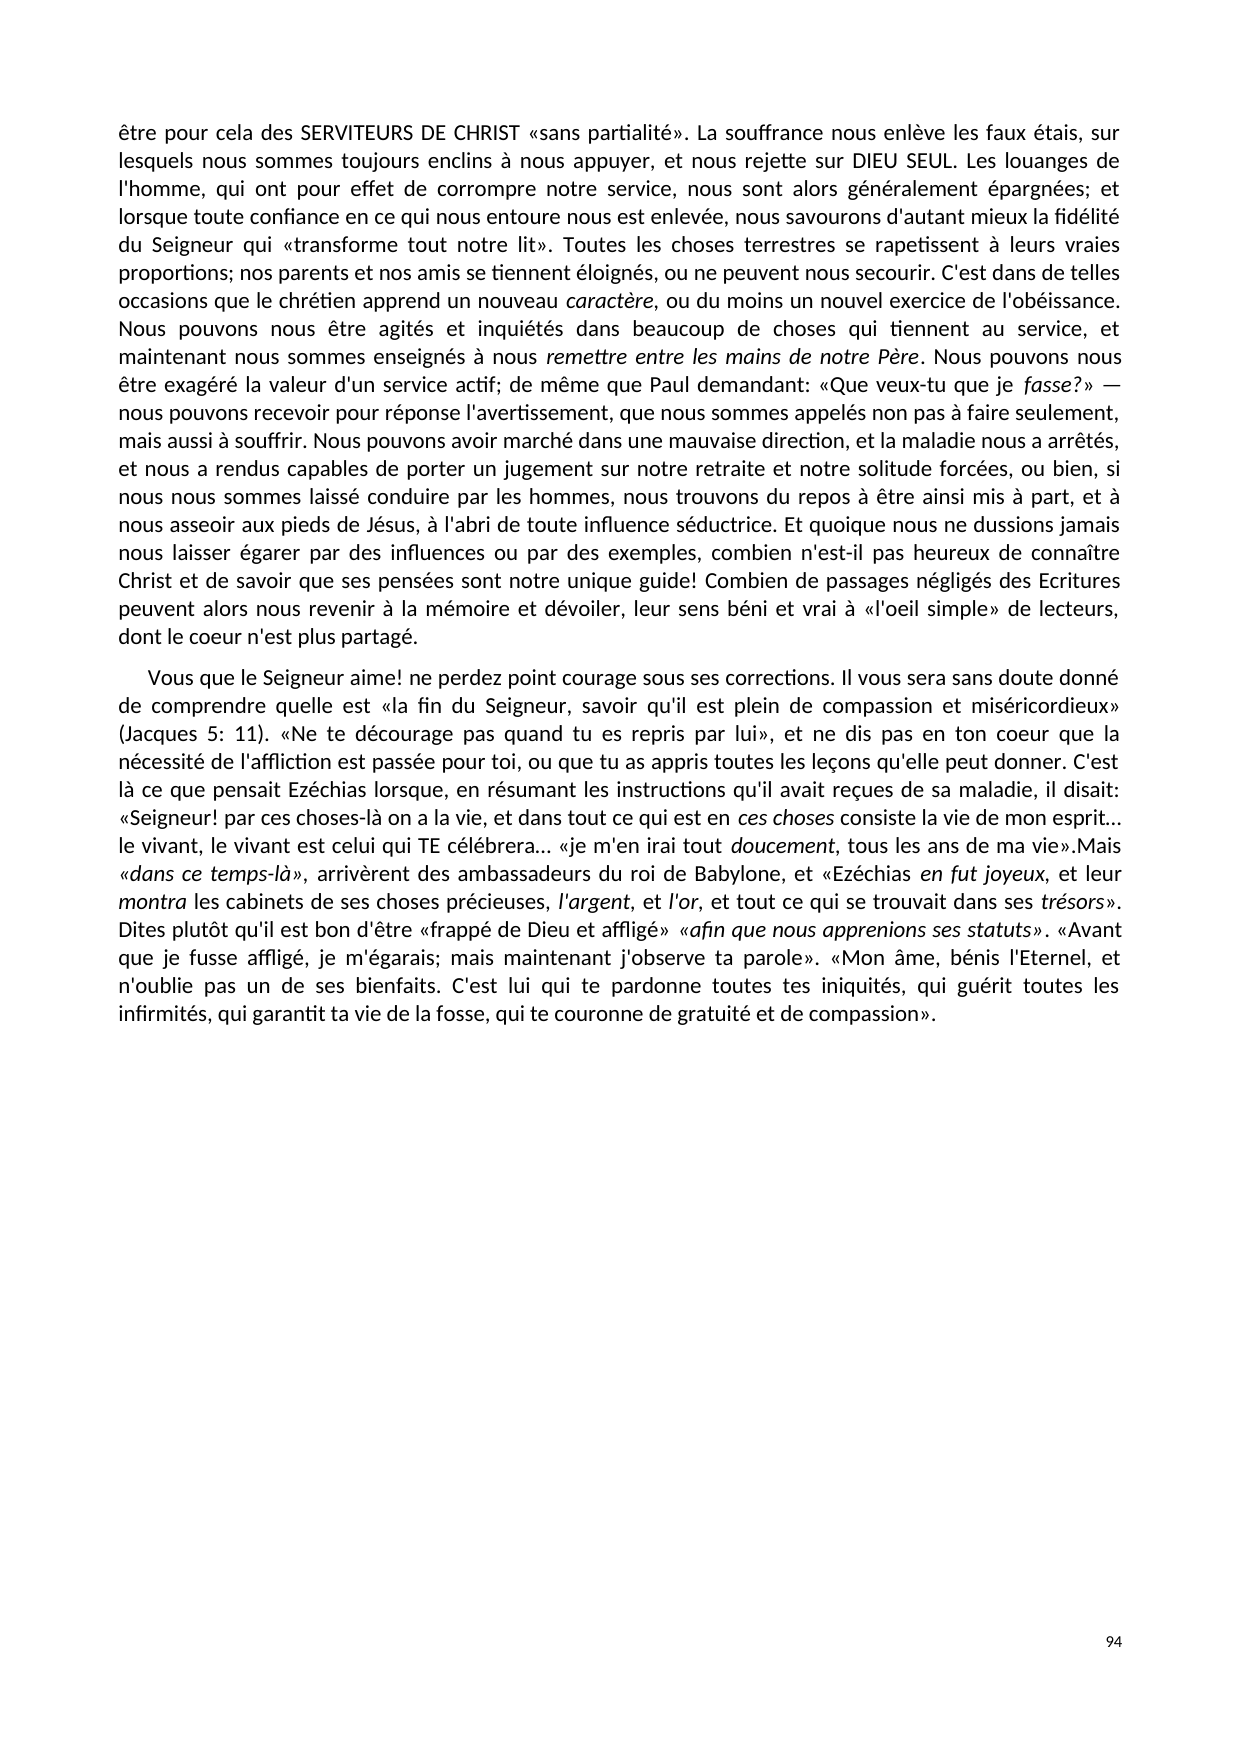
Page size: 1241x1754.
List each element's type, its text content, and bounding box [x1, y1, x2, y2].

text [118, 118, 1122, 651]
text Vous que le Seigneur aime! ne perdez point courage sous ses corrections. Il vous sera sans doute donné de comprendre quelle est «la fin du Seigneur, savoir qu'il est plein de compassion et miséricordieux» (Jacques 5: 11). «Ne te décourage pas quand tu es repris par lui», et ne dis pas en ton coeur que la nécessité de l'affliction est passée pour toi, ou que tu as appris toutes les leçons qu'elle peut donner. C'est là ce que pensait Ezéchias lorsque, en résumant les instructions qu'il avait reçues de sa maladie, il disait: «Seigneur! par ces choses-là on a la vie, et dans tout ce qui est en ces choses consiste la vie de mon esprit… le vivant, le vivant est celui qui TE célébrera… «je m'en irai tout doucement, tous les ans de ma vie».Mais «dans ce temps-là», arrivèrent des ambassadeurs du roi de Babylone, et «Ezéchias en fut joyeux, et leur montra les cabinets de ses choses précieuses, l'argent, et l'or, et tout ce qui se trouvait dans ses trésors». Dites plutôt qu'il est bon d'être «frappé de Dieu et affligé» «afin que nous apprenions ses statuts». «Avant que je fusse affligé, je m'égarais; mais maintenant j'observe ta parole». «Mon âme, bénis l'Eternel, et n'oublie pas un de ses bienfaits. C'est lui qui te pardonne toutes tes iniquités, qui guérit toutes les infirmités, qui garantit ta vie de la fosse, qui te couronne de gratuité et de compassion». [118, 663, 1122, 1027]
